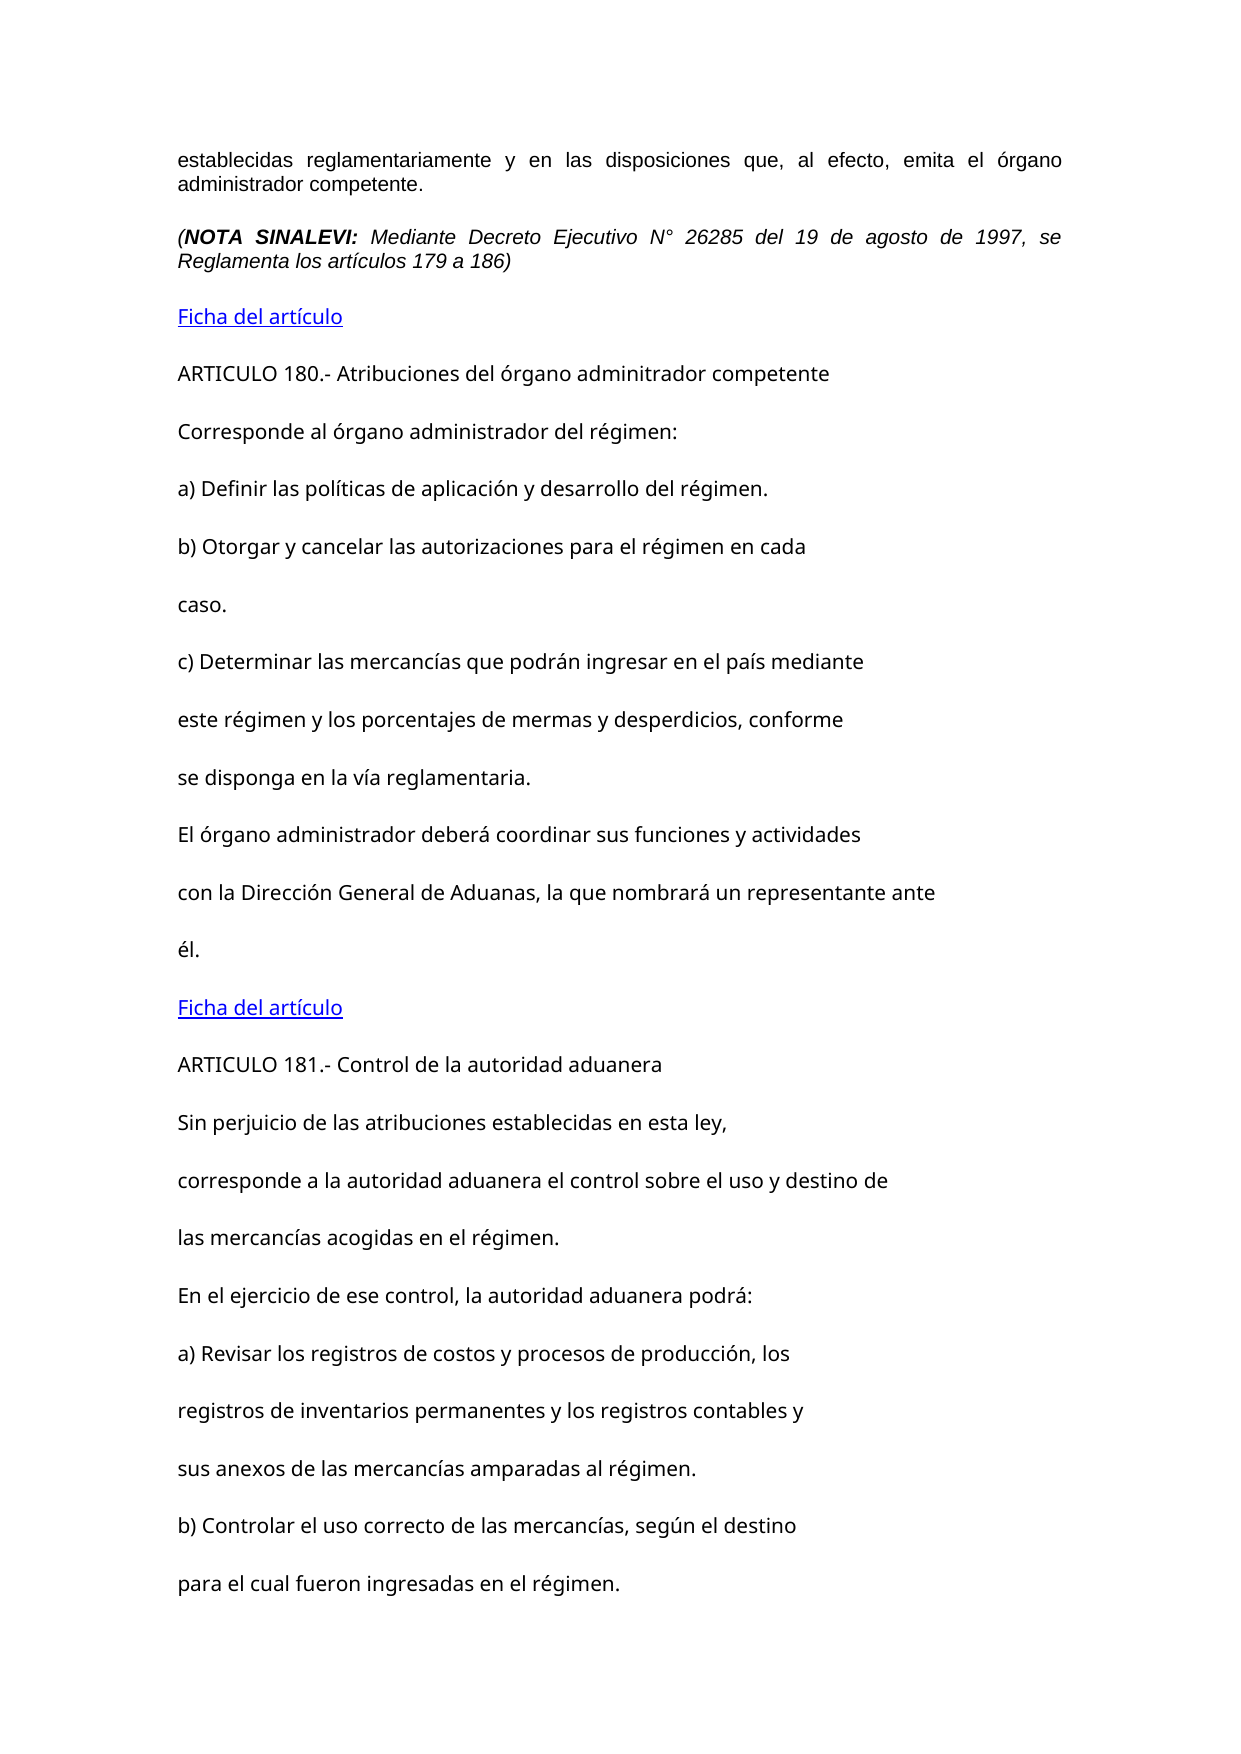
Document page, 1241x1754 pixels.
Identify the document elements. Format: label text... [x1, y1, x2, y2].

text se disponga en la vía reglamentaria. [177, 763, 1063, 791]
text (NOTA SINALEVI: Mediante Decreto Ejecutivo N° 26285 del 19 de agosto de 1997, se Reglamenta los artículos 179 a 186) [177, 225, 1063, 273]
text a) Revisar los registros de costos y procesos de producción, los [177, 1339, 1063, 1367]
text las mercancías acogidas en el régimen. [177, 1223, 1063, 1252]
text corresponde a la autoridad aduanera el control sobre el uso y destino de [177, 1166, 1063, 1194]
text b) Controlar el uso correcto de las mercancías, según el destino [177, 1511, 1063, 1540]
text a) Definir las políticas de aplicación y desarrollo del régimen. [177, 474, 1063, 503]
text él. [177, 935, 1063, 964]
text ARTICULO 181.- Control de la autoridad aduanera [177, 1051, 1063, 1079]
text En el ejercicio de ese control, la autoridad aduanera podrá: [177, 1281, 1063, 1309]
text Ficha del artículo [177, 993, 1063, 1021]
text Corresponde al órgano administrador del régimen: [177, 417, 1063, 445]
text El órgano administrador deberá coordinar sus funciones y actividades [177, 820, 1063, 849]
text ARTICULO 180.- Atribuciones del órgano adminitrador competente [177, 359, 1063, 388]
text sus anexos de las mercancías amparadas al régimen. [177, 1454, 1063, 1482]
text Sin perjuicio de las atribuciones establecidas en esta ley, [177, 1108, 1063, 1137]
text Ficha del artículo [177, 302, 1063, 330]
text este régimen y los porcentajes de mermas y desperdicios, conforme [177, 705, 1063, 733]
text para el cual fueron ingresadas en el régimen. [177, 1569, 1063, 1597]
text b) Otorgar y cancelar las autorizaciones para el régimen en cada [177, 532, 1063, 561]
text con la Dirección General de Aduanas, la que nombrará un representante ante [177, 878, 1063, 906]
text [177, 148, 1063, 196]
text c) Determinar las mercancías que podrán ingresar en el país mediante [177, 647, 1063, 676]
text caso. [177, 590, 1063, 618]
text registros de inventarios permanentes y los registros contables y [177, 1396, 1063, 1425]
